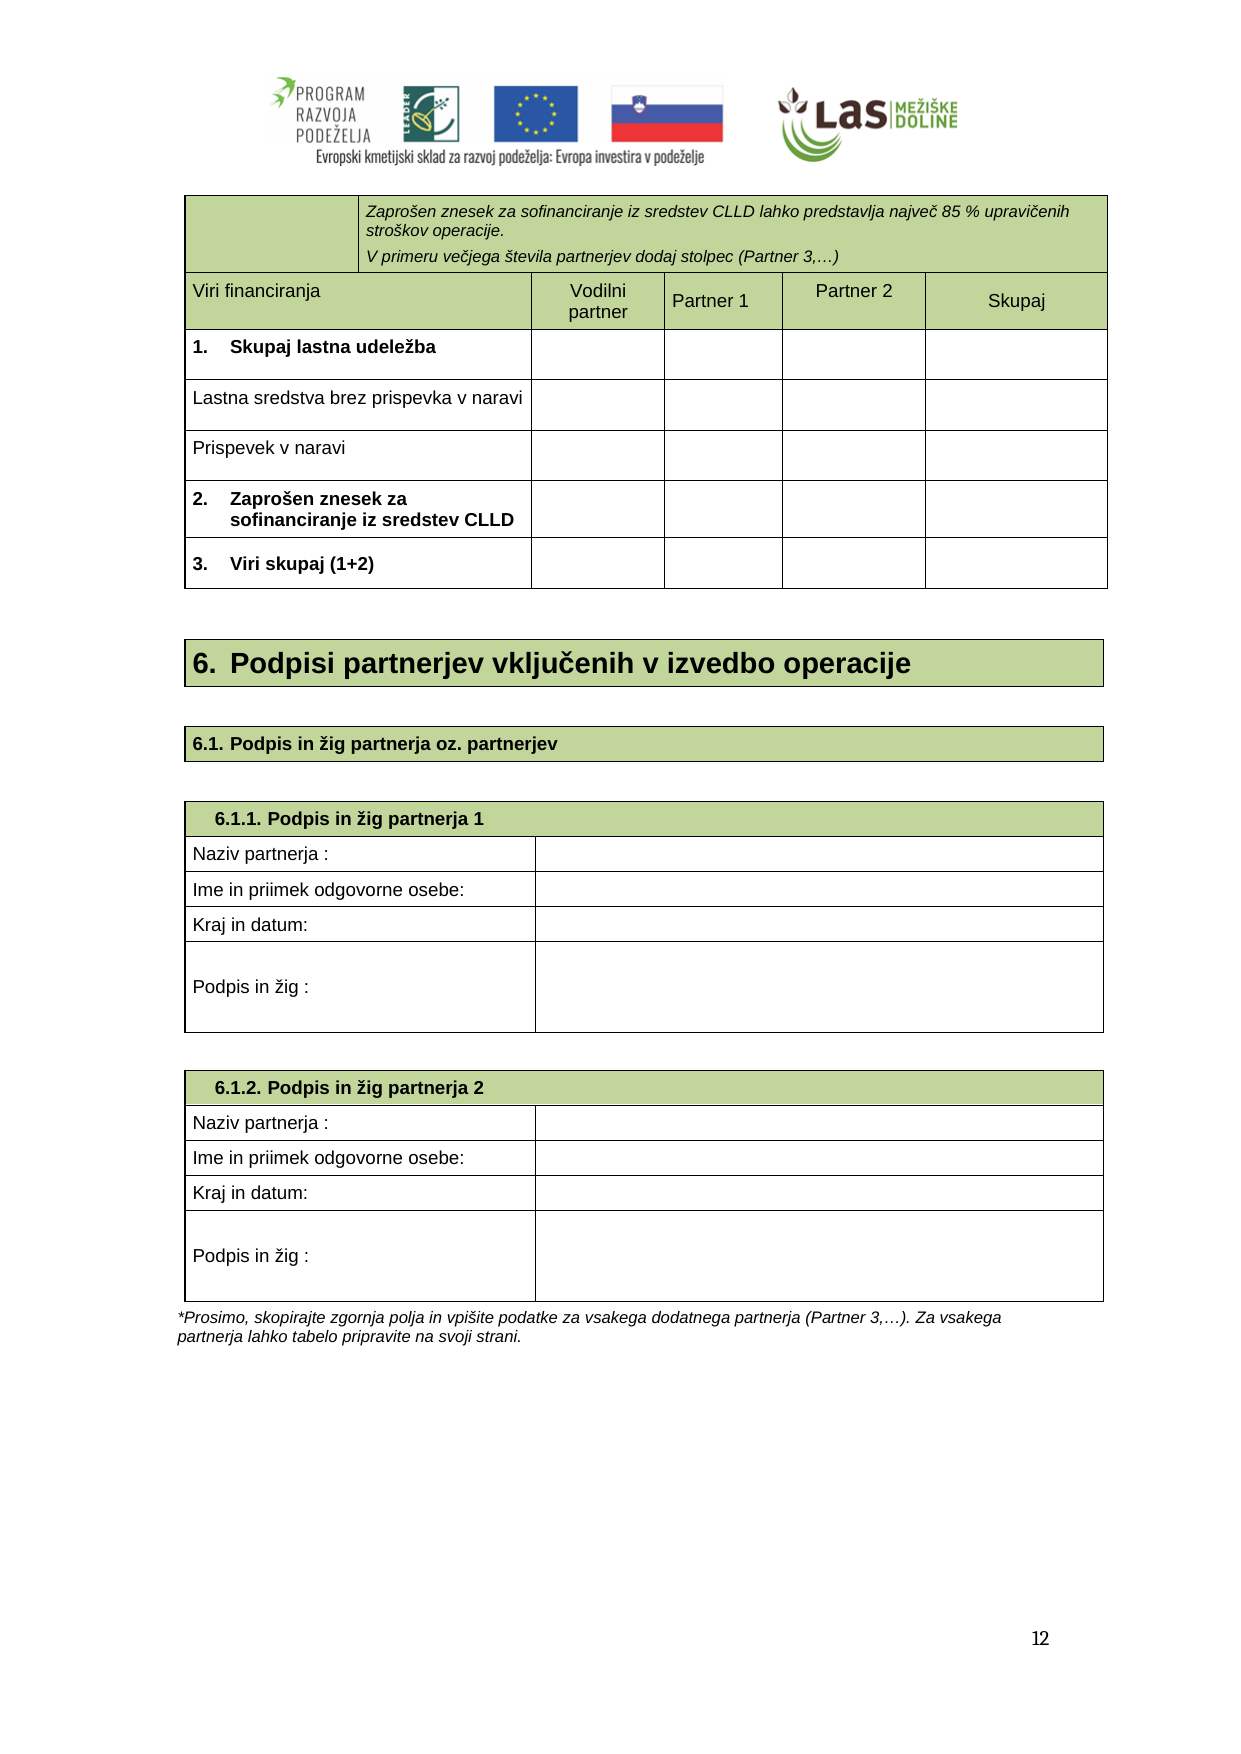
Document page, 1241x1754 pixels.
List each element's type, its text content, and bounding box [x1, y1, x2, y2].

table_cell [536, 872, 1103, 906]
table_cell [926, 481, 1107, 537]
picture [269, 75, 958, 166]
table_header Podpisi partnerjev vključenih v izvedbo operacije [186, 640, 1103, 686]
table_cell [783, 380, 925, 430]
table_cell [532, 538, 664, 588]
table_cell Partner 2 [783, 273, 925, 329]
table_cell Ime in priimek odgovorne osebe: [186, 872, 535, 906]
table_cell [536, 1106, 1103, 1140]
table_cell [783, 330, 925, 379]
table_cell Skupaj [926, 273, 1107, 329]
table_cell Kraj in datum: [186, 907, 535, 941]
table_cell [665, 538, 782, 588]
table_header [186, 196, 358, 272]
table_cell Partner 1 [665, 273, 782, 329]
table_cell Naziv partnerja : [186, 1106, 535, 1140]
table_cell [536, 837, 1103, 871]
table_header Podpis in žig partnerja 1 [186, 802, 1103, 836]
table_cell Ime in priimek odgovorne osebe: [186, 1141, 535, 1175]
table_header Podpis in žig partnerja oz. partnerjev [186, 727, 1103, 761]
table_cell Podpis in žig : [186, 942, 535, 1032]
table_cell [665, 380, 782, 430]
table_cell [532, 481, 664, 537]
table_cell [532, 380, 664, 430]
table_cell [926, 431, 1107, 480]
table_cell [926, 330, 1107, 379]
table_cell [536, 1211, 1103, 1301]
table_cell Zaprošen znesek za sofinanciranje iz sredstev CLLD [186, 481, 531, 537]
table_cell [536, 907, 1103, 941]
table_cell Podpis in žig : [186, 1211, 535, 1301]
table_cell Lastna sredstva brez prispevka v naravi [186, 380, 531, 430]
table_cell [783, 481, 925, 537]
table_cell [783, 538, 925, 588]
table_cell Skupaj lastna udeležba [186, 330, 531, 379]
table_cell [926, 380, 1107, 430]
table_cell [665, 330, 782, 379]
table_cell Prispevek v naravi [186, 431, 531, 480]
table_cell Viri financiranja [186, 273, 531, 329]
table_header Podpis in žig partnerja 2 [186, 1071, 1103, 1104]
table_cell Viri skupaj (1+2) [186, 538, 531, 588]
table_cell [536, 1141, 1103, 1175]
table_cell [532, 330, 664, 379]
table_cell Kraj in datum: [186, 1176, 535, 1210]
table_cell [532, 431, 664, 480]
table_cell [926, 538, 1107, 588]
table_cell [783, 431, 925, 480]
table_cell [665, 481, 782, 537]
text *Prosimo, skopirajte zgornja polja in vpišite podatke za vsakega dodatnega partnerja (Partner 3,…). Za vsakega partnerja lahko tabelo pripravite na svoji strani. [177, 1308, 1049, 1346]
table_cell Naziv partnerja : [186, 837, 535, 871]
table_cell [536, 1176, 1103, 1210]
table_cell Vodilni partner [532, 273, 664, 329]
table_cell [665, 431, 782, 480]
table_cell [536, 942, 1103, 1032]
